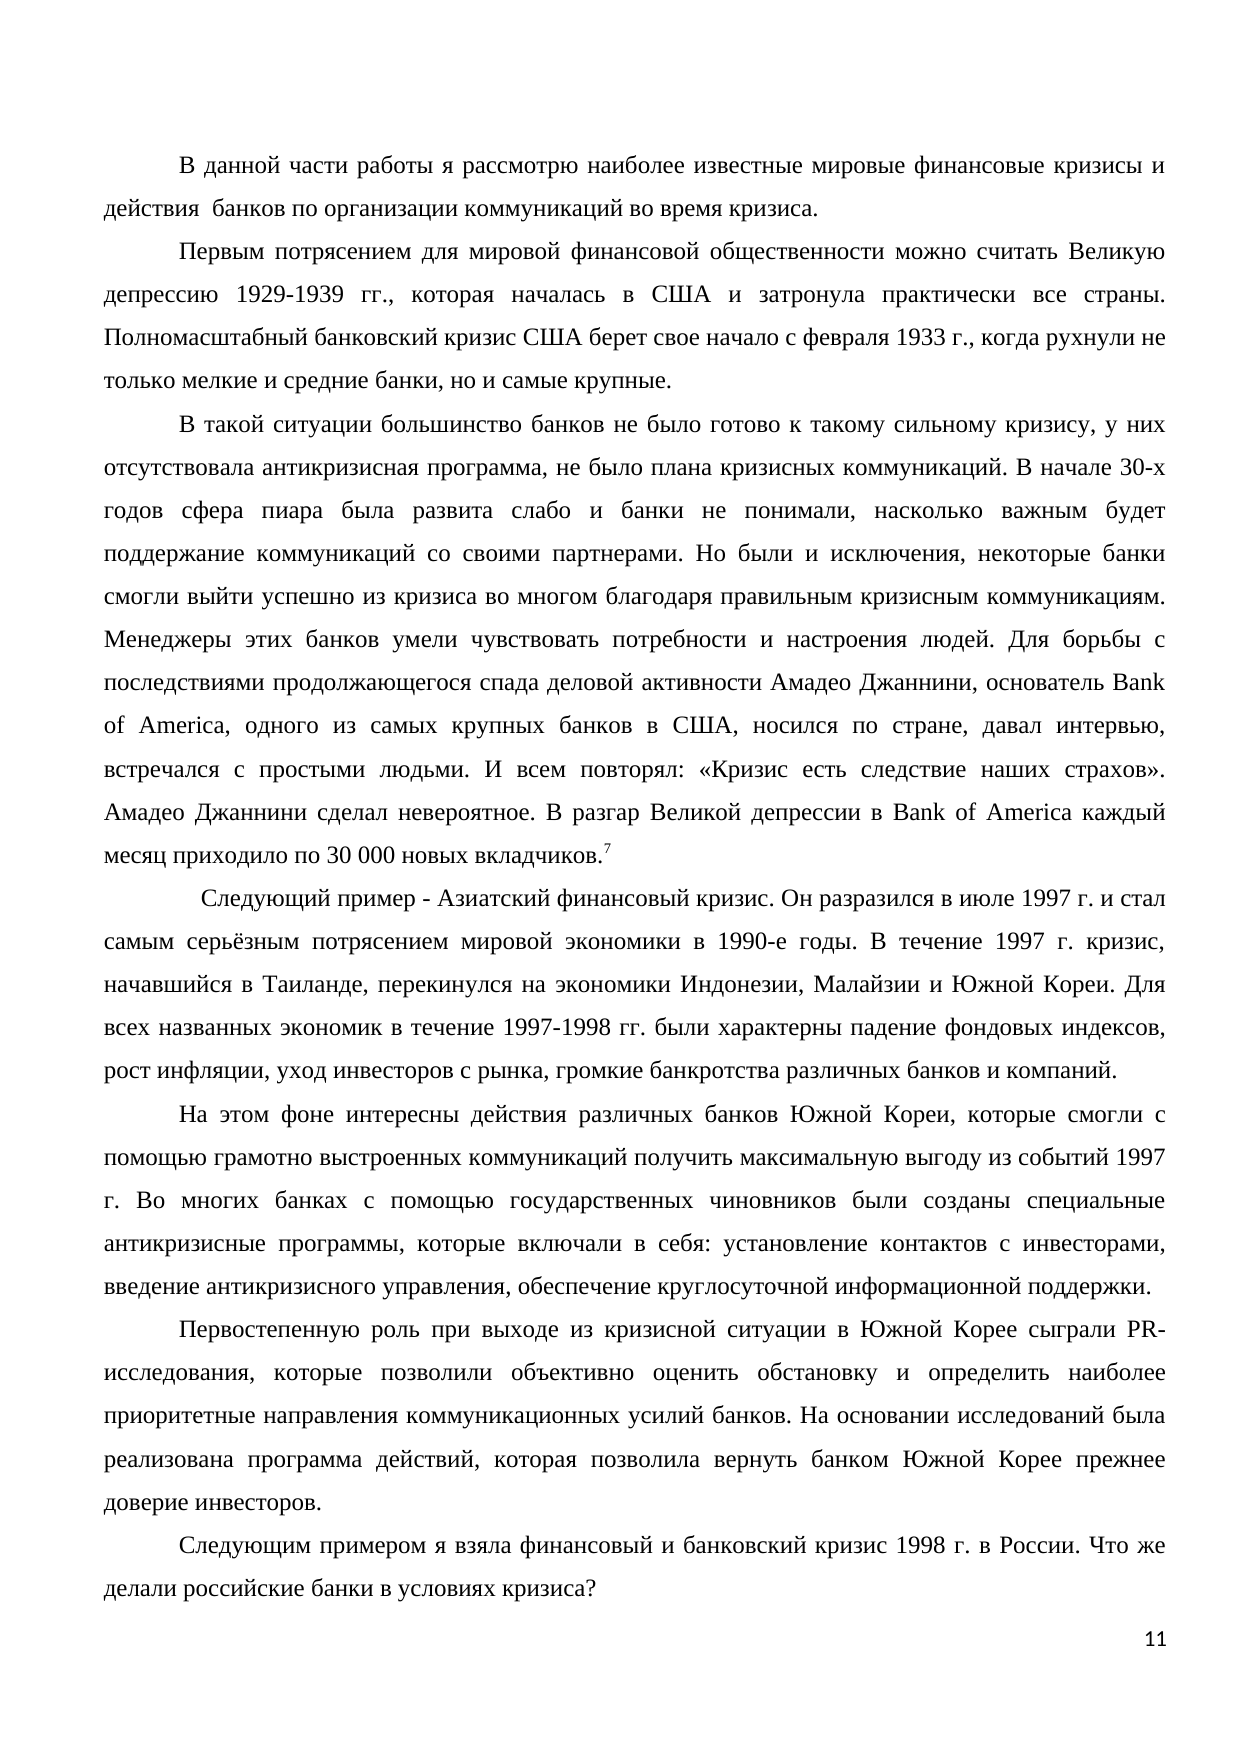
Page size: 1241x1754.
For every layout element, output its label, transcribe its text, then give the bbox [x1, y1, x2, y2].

text В данной части работы я рассмотрю наиболее известные мировые финансовые кризисы и действия банков по организации коммуникаций во время кризиса. [103, 150, 1167, 222]
text Первостепенную роль при выходе из кризисной ситуации в Южной Корее сыграли PR-исследования, которые позволили объективно оценить обстановку и определить наиболее приоритетные направления коммуникационных усилий банков. На основании исследований была реализована программа действий, которая позволила вернуть банком Южной Корее прежнее доверие инвесторов. [103, 1314, 1167, 1516]
text Следующим примером я взяла финансовый и банковский кризис 1998 г. в России. Что же делали российские банки в условиях кризиса? [103, 1530, 1167, 1602]
text В такой ситуации большинство банков не было готово к такому сильному кризису, у них отсутствовала антикризисная программа, не было плана кризисных коммуникаций. В начале 30-х годов сфера пиара была развита слабо и банки не понимали, насколько важным будет поддержание коммуникаций со своими партнерами. Но были и исключения, некоторые банки смогли выйти успешно из кризиса во многом благодаря правильным кризисным коммуникациям. Менеджеры этих банков умели чувствовать потребности и настроения людей. Для борьбы с последствиями продолжающегося спада деловой активности Амадео Джаннини, основатель Bank of America, одного из самых крупных банков в США, носился по стране, давал интервью, встречался с простыми людьми. И всем повторял: «Кризис есть следствие наших страхов». Амадео Джаннини сделал невероятное. В разгар Великой депрессии в Bank of America каждый месяц приходило по 30 000 новых вкладчиков.7 [103, 409, 1167, 869]
text Следующий пример - Азиатский финансовый кризис. Он разразился в июле 1997 г. и стал самым серьёзным потрясением мировой экономики в 1990-е годы. В течение 1997 г. кризис, начавшийся в Таиланде, перекинулся на экономики Индонезии, Малайзии и Южной Кореи. Для всех названных экономик в течение 1997-1998 гг. были характерны падение фондовых индексов, рост инфляции, уход инвесторов с рынка, громкие банкротства различных банков и компаний. [103, 883, 1167, 1084]
text На этом фоне интересны действия различных банков Южной Кореи, которые смогли с помощью грамотно выстроенных коммуникаций получить максимальную выгоду из событий 1997 г. Во многих банках с помощью государственных чиновников были созданы специальные антикризисные программы, которые включали в себя: установление контактов с инвесторами, введение антикризисного управления, обеспечение круглосуточной информационной поддержки. [103, 1099, 1167, 1300]
text Первым потрясением для мировой финансовой общественности можно считать Великую депрессию 1929-1939 гг., которая началась в США и затронула практически все страны. Полномасштабный банковский кризис США берет свое начало с февраля 1933 г., когда рухнули не только мелкие и средние банки, но и самые крупные. [103, 236, 1167, 394]
